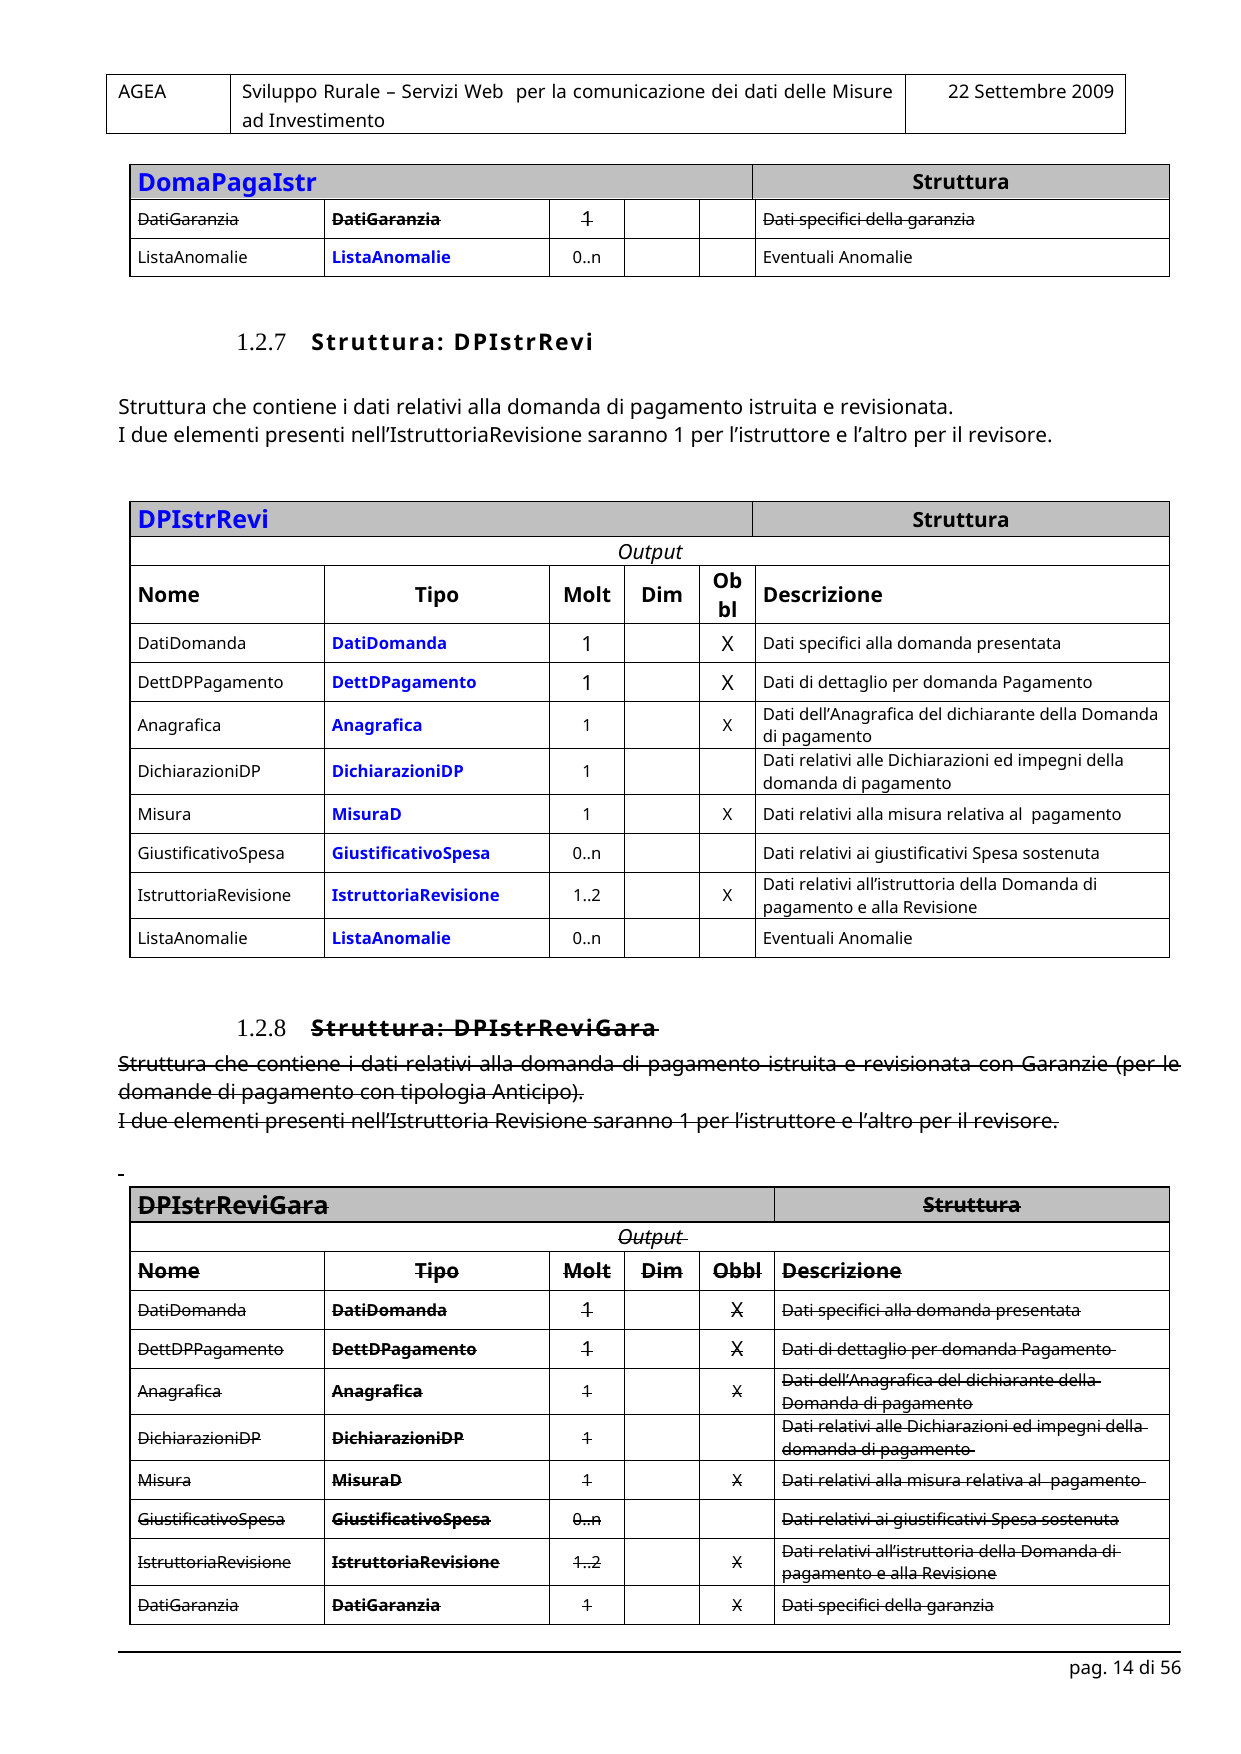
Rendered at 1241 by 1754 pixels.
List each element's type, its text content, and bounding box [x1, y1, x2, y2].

table_cell [625, 1330, 699, 1367]
table_cell [700, 1500, 774, 1538]
table_cell [625, 749, 699, 794]
text Struttura che contiene i dati relativi alla domanda di pagamento istruita e revisionata con Garanzie (per le domande di pagamento con tipologia Anticipo). [118, 1049, 1181, 1065]
table_cell DatiDomanda [131, 1291, 324, 1329]
table_header DPIstrRevi [131, 502, 752, 536]
table_cell Obbl [700, 566, 755, 623]
table_cell [625, 200, 699, 237]
table_cell X [700, 1586, 774, 1623]
table_cell Dati relativi all’istruttoria della Domanda di pagamento e alla Revisione [756, 873, 1169, 918]
subtitle Struttura: DPIstrRevi [236, 326, 1181, 357]
table_cell ListaAnomalie [131, 239, 324, 276]
table_cell [700, 1415, 774, 1460]
table_cell 1 [550, 702, 624, 747]
table_cell Nome [131, 566, 324, 623]
table_cell Output [131, 537, 1169, 565]
text I due elementi presenti nell’Istruttoria Revisione saranno 1 per l’istruttore e l’altro per il revisore. [118, 1106, 1181, 1134]
table_cell Misura [131, 1461, 324, 1499]
table_cell ListaAnomalie [325, 239, 549, 276]
table_cell DettDPPagamento [131, 663, 324, 701]
table_cell [625, 239, 699, 276]
table_cell X [700, 624, 755, 662]
table_cell Dati relativi alle Dichiarazioni ed impegni della domanda di pagamento [775, 1415, 1169, 1460]
table_cell [625, 1539, 699, 1584]
table_cell Dati di dettaglio per domanda Pagamento [775, 1330, 1169, 1367]
table_cell DatiGaranzia [131, 200, 324, 237]
table_cell 1 [550, 663, 624, 701]
table_cell [700, 919, 755, 957]
table_cell [625, 919, 699, 957]
table_cell 1 [550, 1586, 624, 1623]
table_cell [700, 239, 755, 276]
table_cell 1..2 [550, 1539, 624, 1584]
table_cell Descrizione [775, 1252, 1169, 1290]
table_cell Dati relativi all’istruttoria della Domanda di pagamento e alla Revisione [775, 1539, 1169, 1584]
table_cell Eventuali Anomalie [756, 239, 1169, 276]
text Struttura che contiene i dati relativi alla domanda di pagamento istruita e revisionata con Garanzie (per le domande di pagamento con tipologia Anticipo). [118, 1067, 1181, 1106]
table_cell 1 [550, 1461, 624, 1499]
table_cell IstruttoriaRevisione [131, 1539, 324, 1584]
table_cell GiustificativoSpesa [325, 834, 549, 872]
table_cell IstruttoriaRevisione [325, 873, 549, 918]
table_cell Obbl [700, 1252, 774, 1290]
table_cell Dati relativi ai giustificativi Spesa sostenuta [775, 1500, 1169, 1538]
table_cell Dim [625, 1252, 699, 1290]
table_cell Tipo [325, 1252, 549, 1290]
table_cell 1 [550, 749, 624, 794]
table_header DomaPagaIstr [131, 165, 752, 198]
table_cell GiustificativoSpesa [131, 1500, 324, 1538]
table_header Struttura [775, 1188, 1169, 1221]
table_cell X [700, 1461, 774, 1499]
table_cell X [700, 1369, 774, 1414]
table_cell DatiDomanda [131, 624, 324, 662]
table_cell [625, 1291, 699, 1329]
text Struttura che contiene i dati relativi alla domanda di pagamento istruita e revisionata. [118, 392, 1181, 420]
table_cell Dati specifici alla domanda presentata [775, 1291, 1169, 1329]
table_cell [625, 624, 699, 662]
table_cell DatiGaranzia [325, 200, 549, 237]
table_cell DatiDomanda [325, 624, 549, 662]
table_cell Dati specifici alla domanda presentata [756, 624, 1169, 662]
table_header Struttura [753, 165, 1169, 198]
text I due elementi presenti nell’IstruttoriaRevisione saranno 1 per l’istruttore e l’altro per il revisore. [118, 420, 1181, 449]
table_cell Anagrafica [131, 1369, 324, 1414]
table_cell Eventuali Anomalie [756, 919, 1169, 957]
table_cell 1 [550, 624, 624, 662]
table_cell Anagrafica [325, 1369, 549, 1414]
table_cell ListaAnomalie [131, 919, 324, 957]
table_cell IstruttoriaRevisione [325, 1539, 549, 1584]
table_cell [700, 200, 755, 237]
table_cell 1 [550, 1291, 624, 1329]
table_cell Dati specifici della garanzia [775, 1586, 1169, 1623]
table_cell DettDPPagamento [131, 1330, 324, 1367]
table_cell Tipo [325, 566, 549, 623]
table_cell DettDPagamento [325, 1330, 549, 1367]
table_cell [625, 1415, 699, 1460]
table_cell 1 [550, 1369, 624, 1414]
table_cell 0..n [550, 239, 624, 276]
table_cell GiustificativoSpesa [131, 834, 324, 872]
table_header Struttura [753, 502, 1169, 536]
table_cell GiustificativoSpesa [325, 1500, 549, 1538]
table_cell Dati relativi alla misura relativa al pagamento [756, 795, 1169, 833]
table_cell Dati relativi alla misura relativa al pagamento [775, 1461, 1169, 1499]
table_cell Nome [131, 1252, 324, 1290]
table_cell [625, 795, 699, 833]
table_cell IstruttoriaRevisione [131, 873, 324, 918]
table_cell 1 [550, 795, 624, 833]
table_cell 0..n [550, 1500, 624, 1538]
table_cell X [700, 1291, 774, 1329]
table_cell X [700, 663, 755, 701]
table_cell DatiGaranzia [325, 1586, 549, 1623]
table_cell Dati di dettaglio per domanda Pagamento [756, 663, 1169, 701]
table_cell DichiarazioniDP [131, 1415, 324, 1460]
table_cell [700, 749, 755, 794]
table_cell 1 [550, 1415, 624, 1460]
table_cell X [700, 702, 755, 747]
table_header DPIstrReviGara [131, 1188, 774, 1221]
table_cell X [700, 873, 755, 918]
table_cell [625, 1500, 699, 1538]
table_cell Output [131, 1223, 1169, 1251]
table_cell 1 [550, 1330, 624, 1367]
table_cell Dati specifici della garanzia [756, 200, 1169, 237]
table_cell [625, 702, 699, 747]
table_cell DettDPagamento [325, 663, 549, 701]
table_cell Dati relativi alle Dichiarazioni ed impegni della domanda di pagamento [756, 749, 1169, 794]
table_cell DatiGaranzia [131, 1586, 324, 1623]
table_cell [700, 834, 755, 872]
table_cell [625, 834, 699, 872]
table_cell DichiarazioniDP [325, 1415, 549, 1460]
table_cell MisuraD [325, 795, 549, 833]
table_cell Misura [131, 795, 324, 833]
table_cell 0..n [550, 919, 624, 957]
table_cell [625, 1461, 699, 1499]
table_cell ListaAnomalie [325, 919, 549, 957]
table_cell Anagrafica [131, 702, 324, 747]
table_cell [625, 1369, 699, 1414]
table_cell [625, 1586, 699, 1623]
table_cell Descrizione [756, 566, 1169, 623]
table_cell DatiDomanda [325, 1291, 549, 1329]
table_cell [625, 663, 699, 701]
table_cell DichiarazioniDP [325, 749, 549, 794]
table_cell Dati dell’Anagrafica del dichiarante della Domanda di pagamento [775, 1369, 1169, 1414]
table_cell Dim [625, 566, 699, 623]
table_cell Molt [550, 566, 624, 623]
table_cell X [700, 795, 755, 833]
table_cell Dati relativi ai giustificativi Spesa sostenuta [756, 834, 1169, 872]
table_cell 0..n [550, 834, 624, 872]
table_cell 1..2 [550, 873, 624, 918]
table_cell X [700, 1330, 774, 1367]
table_cell X [700, 1539, 774, 1584]
table_cell MisuraD [325, 1461, 549, 1499]
subtitle Struttura: DPIstrReviGara [236, 1011, 1181, 1043]
table_cell Anagrafica [325, 702, 549, 747]
table_cell 1 [550, 200, 624, 237]
table_cell Dati dell’Anagrafica del dichiarante della Domanda di pagamento [756, 702, 1169, 747]
table_cell [625, 873, 699, 918]
table_cell Molt [550, 1252, 624, 1290]
table_cell DichiarazioniDP [131, 749, 324, 794]
